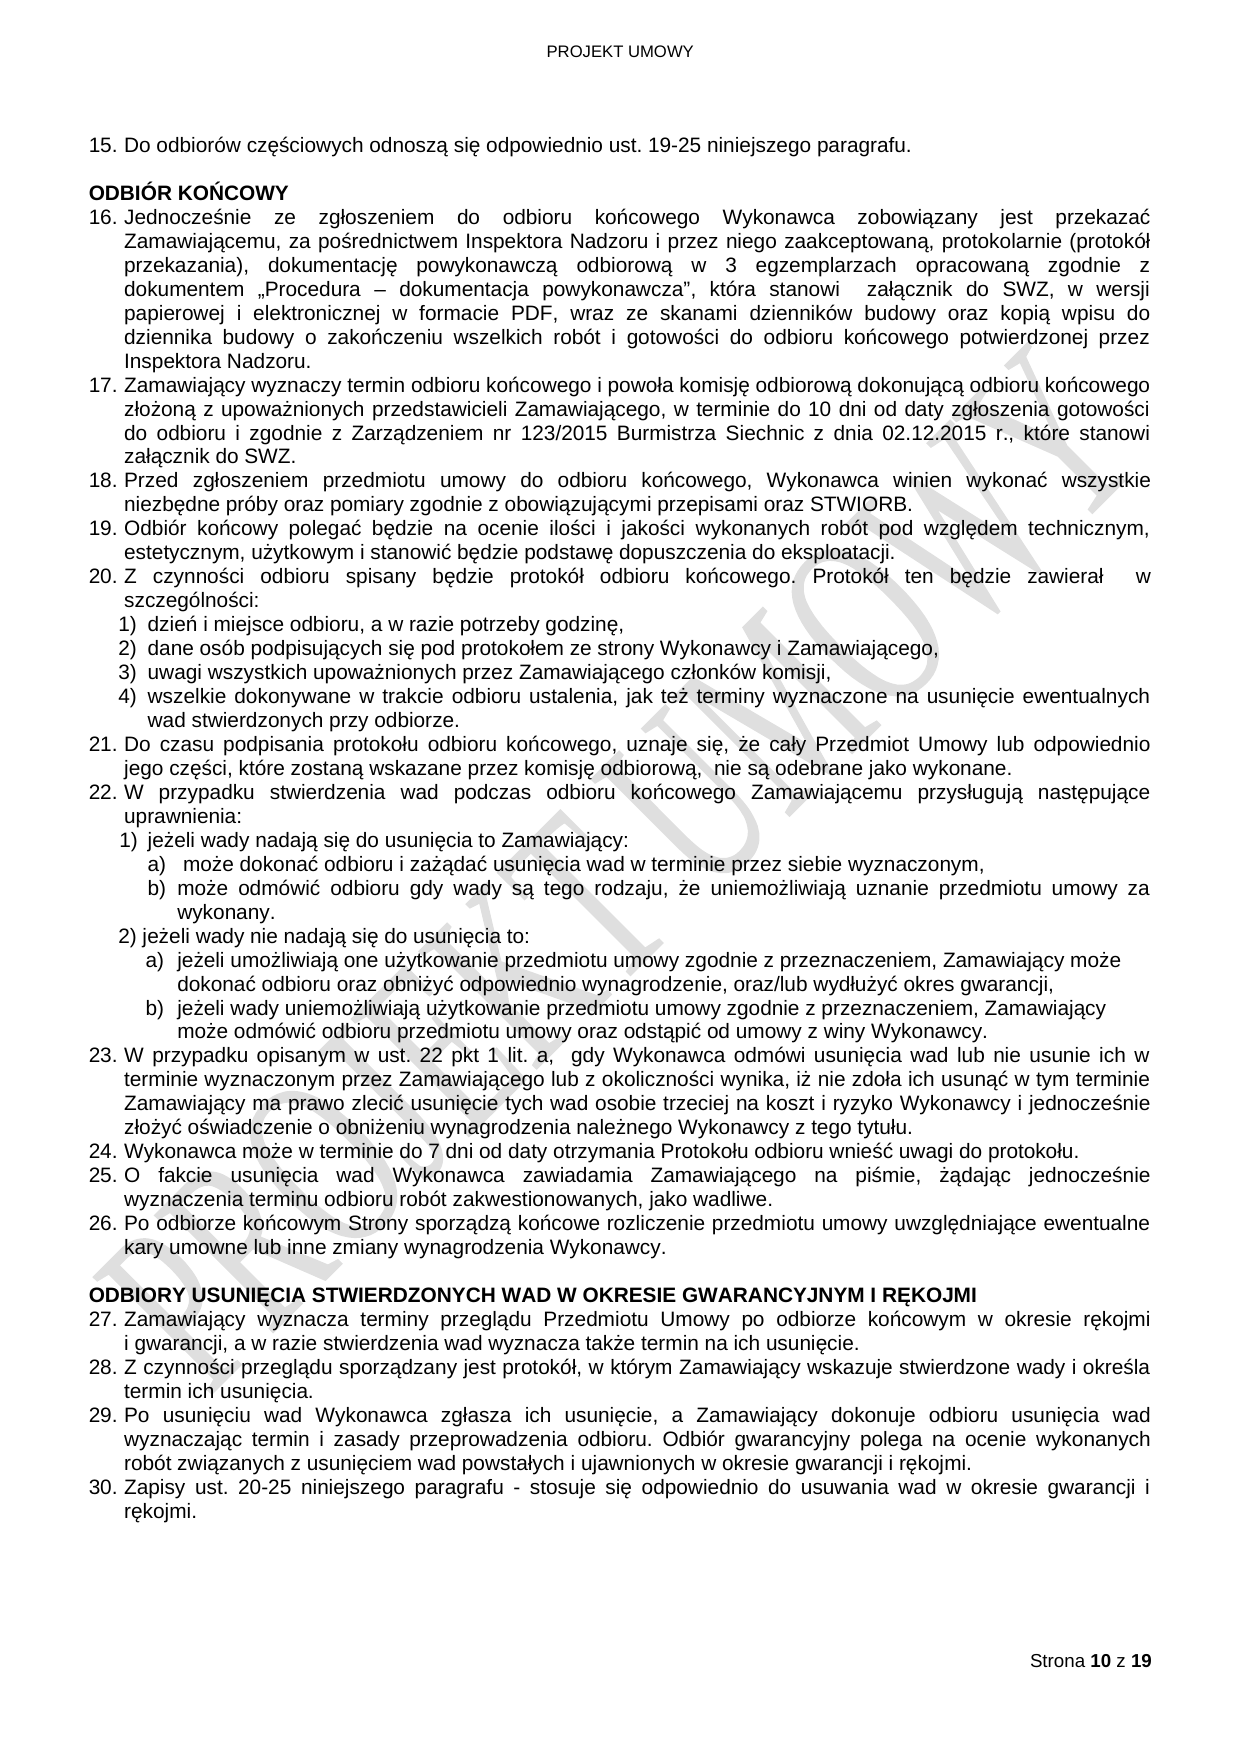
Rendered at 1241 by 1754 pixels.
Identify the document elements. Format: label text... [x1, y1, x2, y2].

list Odbiór końcowy polegać będzie na ocenie ilości i jakości wykonanych robót pod względem technicznym, estetycznym, użytkowym i stanowić będzie podstawę dopuszczenia do eksploatacji. [88, 516, 1152, 564]
list W przypadku stwierdzenia wad podczas odbioru końcowego Zamawiającemu przysługują następujące uprawnienia: [88, 780, 1152, 828]
list Po usunięciu wad Wykonawca zgłasza ich usunięcie, a Zamawiający dokonuje odbioru usunięcia wad wyznaczając termin i zasady przeprowadzenia odbioru. Odbiór gwarancyjny polega na ocenie wykonanych robót związanych z usunięciem wad powstałych i ujawnionych w okresie gwarancji i rękojmi. [88, 1403, 1152, 1474]
list W przypadku opisanym w ust. 22 pkt 1 lit. a, gdy Wykonawca odmówi usunięcia wad lub nie usunie ich w terminie wyznaczonym przez Zamawiającego lub z okoliczności wynika, iż nie zdoła ich usunąć w tym terminie Zamawiający ma prawo zlecić usunięcie tych wad osobie trzeciej na koszt i ryzyko Wykonawcy i jednocześnie złożyć oświadczenie o obniżeniu wynagrodzenia należnego Wykonawcy z tego tytułu. [88, 1043, 1152, 1139]
list Zapisy ust. 20-25 niniejszego paragrafu - stosuje się odpowiednio do usuwania wad w okresie gwarancji i rękojmi. [88, 1474, 1152, 1522]
list Zamawiający wyznacza terminy przeglądu Przedmiotu Umowy po odbiorze końcowym w okresie rękojmi i gwarancji, a w razie stwierdzenia wad wyznacza także termin na ich usunięcie. [88, 1307, 1152, 1355]
list jeżeli wady uniemożliwiają użytkowanie przedmiotu umowy zgodnie z przeznaczeniem, Zamawiający może odmówić odbioru przedmiotu umowy oraz odstąpić od umowy z winy Wykonawcy. [145, 995, 1152, 1043]
list może odmówić odbioru gdy wady są tego rodzaju, że uniemożliwiają uznanie przedmiotu umowy za wykonany. [147, 876, 1152, 923]
list Wykonawca może w terminie do 7 dni od daty otrzymania Protokołu odbioru wnieść uwagi do protokołu. [88, 1139, 1152, 1163]
list Przed zgłoszeniem przedmiotu umowy do odbioru końcowego, Wykonawca winien wykonać wszystkie niezbędne próby oraz pomiary zgodnie z obowiązującymi przepisami oraz STWIORB. [88, 468, 1152, 516]
list dzień i miejsce odbioru, a w razie potrzeby godzinę, [118, 612, 1152, 636]
list jeżeli umożliwiają one użytkowanie przedmiotu umowy zgodnie z przeznaczeniem, Zamawiający może dokonać odbioru oraz obniżyć odpowiednio wynagrodzenie, oraz/lub wydłużyć okres gwarancji, [145, 947, 1152, 995]
list Zamawiający wyznaczy termin odbioru końcowego i powoła komisję odbiorową dokonującą odbioru końcowego złożoną z upoważnionych przedstawicieli Zamawiającego, w terminie do 10 dni od daty zgłoszenia gotowości do odbioru i zgodnie z Zarządzeniem nr 123/2015 Burmistrza Siechnic z dnia 02.12.2015 r., które stanowi załącznik do SWZ. [88, 372, 1152, 468]
list wszelkie dokonywane w trakcie odbioru ustalenia, jak też terminy wyznaczone na usunięcie ewentualnych wad stwierdzonych przy odbiorze. [118, 684, 1152, 732]
list może dokonać odbioru i zażądać usunięcia wad w terminie przez siebie wyznaczonym, [147, 852, 1152, 876]
list uwagi wszystkich upoważnionych przez Zamawiającego członków komisji, [118, 660, 1152, 684]
list Z czynności odbioru spisany będzie protokół odbioru końcowego. Protokół ten będzie zawierał w szczególności: [88, 564, 1152, 612]
list Z czynności przeglądu sporządzany jest protokół, w którym Zamawiający wskazuje stwierdzone wady i określa termin ich usunięcia. [88, 1355, 1152, 1403]
list Do odbiorów częściowych odnoszą się odpowiednio ust. 19-25 niniejszego paragrafu. [88, 133, 1152, 157]
list dane osób podpisujących się pod protokołem ze strony Wykonawcy i Zamawiającego, [118, 636, 1152, 660]
list O fakcie usunięcia wad Wykonawca zawiadamia Zamawiającego na piśmie, żądając jednocześnie wyznaczenia terminu odbioru robót zakwestionowanych, jako wadliwe. [88, 1163, 1152, 1211]
list jeżeli wady nadają się do usunięcia to Zamawiający: [119, 828, 1152, 852]
list Jednocześnie ze zgłoszeniem do odbioru końcowego Wykonawca zobowiązany jest przekazać Zamawiającemu, za pośrednictwem Inspektora Nadzoru i przez niego zaakceptowaną, protokolarnie (protokół przekazania), dokumentację powykonawczą odbiorową w 3 egzemplarzach opracowaną zgodnie z dokumentem „Procedura – dokumentacja powykonawcza”, która stanowi załącznik do SWZ, w wersji papierowej i elektronicznej w formacie PDF, wraz ze skanami dzienników budowy oraz kopią wpisu do dziennika budowy o zakończeniu wszelkich robót i gotowości do odbioru końcowego potwierdzonej przez Inspektora Nadzoru. [88, 205, 1152, 372]
text 2) jeżeli wady nie nadają się do usunięcia to: [118, 923, 1152, 947]
list Po odbiorze końcowym Strony sporządzą końcowe rozliczenie przedmiotu umowy uwzględniające ewentualne kary umowne lub inne zmiany wynagrodzenia Wykonawcy. [88, 1211, 1152, 1259]
text ODBIÓR KOŃCOWY [88, 181, 1149, 205]
list Do czasu podpisania protokołu odbioru końcowego, uznaje się, że cały Przedmiot Umowy lub odpowiednio jego części, które zostaną wskazane przez komisję odbiorową, nie są odebrane jako wykonane. [88, 732, 1152, 780]
text ODBIORY USUNIĘCIA STWIERDZONYCH WAD W OKRESIE GWARANCYJNYM I RĘKOJMI [88, 1283, 1152, 1307]
